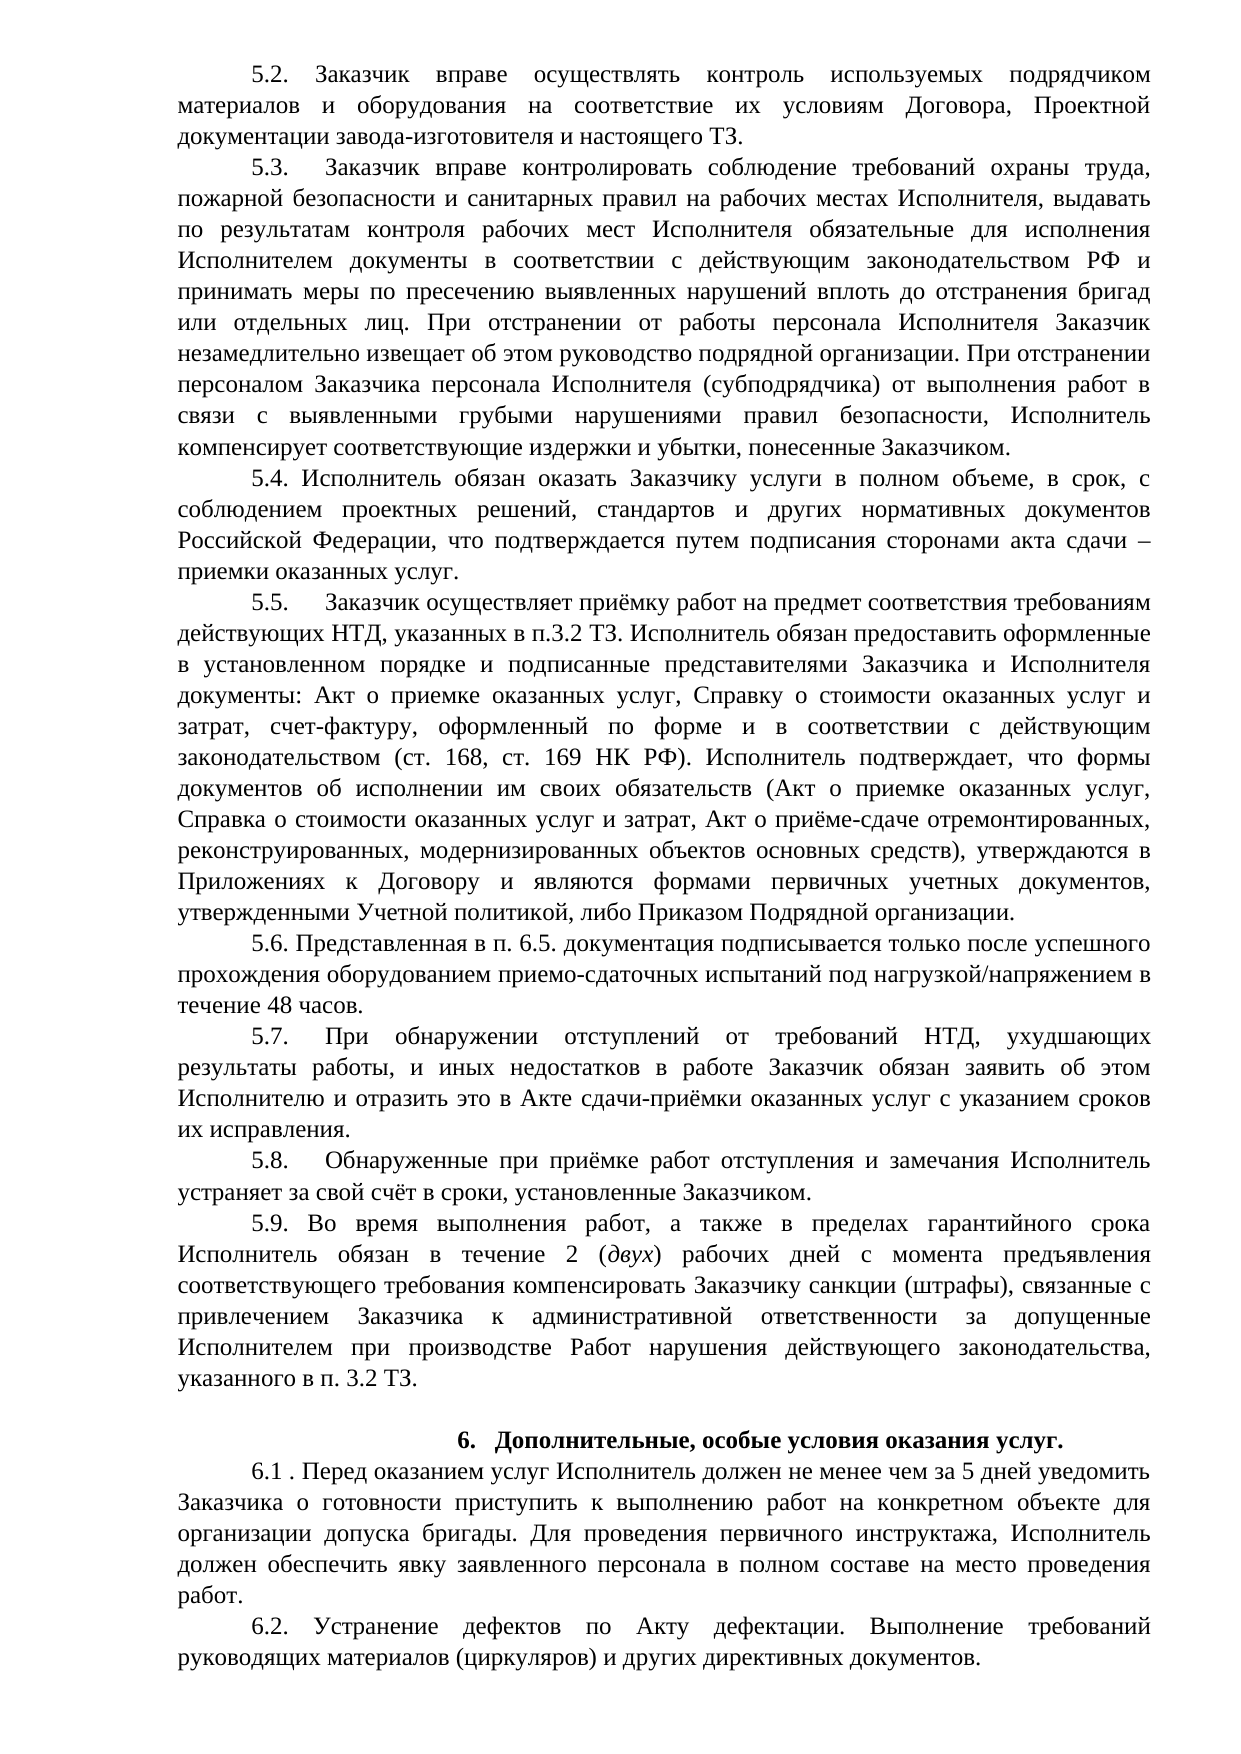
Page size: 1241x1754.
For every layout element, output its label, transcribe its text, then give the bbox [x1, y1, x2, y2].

text 5.7. При обнаружении отступлений от требований НТД, ухудшающих результаты работы, и иных недостатков в работе Заказчик обязан заявить об этом Исполнителю и отразить это в Акте сдачи-приёмки оказанных услуг с указанием сроков их исправления. [177, 1021, 1152, 1143]
text 5.8. Обнаруженные при приёмке работ отступления и замечания Исполнитель устраняет за свой счёт в сроки, установленные Заказчиком. [177, 1146, 1152, 1205]
list 6.2. Устранение дефектов по Акту дефектации. Выполнение требований руководящих материалов (циркуляров) и других директивных документов. [177, 1611, 1152, 1671]
text 5.2. Заказчик вправе осуществлять контроль используемых подрядчиком материалов и оборудования на соответствие их условиям Договора, Проектной документации завода-изготовителя и настоящего ТЗ. [177, 59, 1152, 90]
text 5.2. Заказчик вправе осуществлять контроль используемых подрядчиком материалов и оборудования на соответствие их условиям Договора, Проектной документации завода-изготовителя и настоящего ТЗ. [177, 119, 1152, 150]
text 5.3. Заказчик вправе контролировать соблюдение требований охраны труда, пожарной безопасности и санитарных правил на рабочих местах Исполнителя, выдавать по результатам контроля рабочих мест Исполнителя обязательные для исполнения Исполнителем документы в соответствии с действующим законодательством РФ и принимать меры по пресечению выявленных нарушений вплоть до отстранения бригад или отдельных лиц. При отстранении от работы персонала Исполнителя Заказчик незамедлительно извещает об этом руководство подрядной организации. При отстранении персоналом Заказчика персонала Исполнителя (субподрядчика) от выполнения работ в связи с выявленными грубыми нарушениями правил безопасности, Исполнитель компенсирует соответствующие издержки и убытки, понесенные Заказчиком. [177, 152, 1152, 460]
text 5.4. Исполнитель обязан оказать Заказчику услуги в полном объеме, в срок, с соблюдением проектных решений, стандартов и других нормативных документов Российской Федерации, что подтверждается путем подписания сторонами акта сдачи – приемки оказанных услуг. [177, 463, 1152, 584]
list 6.1 . Перед оказанием услуг Исполнитель должен не менее чем за 5 дней уведомить Заказчика о готовности приступить к выполнению работ на конкретном объекте для организации допуска бригады. Для проведения первичного инструктажа, Исполнитель должен обеспечить явку заявленного персонала в полном составе на место проведения работ. [177, 1456, 1152, 1609]
text 5.6. Представленная в п. 6.5. документация подписывается только после успешного прохождения оборудованием приемо-сдаточных испытаний под нагрузкой/напряжением в течение 48 часов. [177, 928, 1152, 1019]
list Дополнительные, особые условия оказания услуг. [369, 1425, 1152, 1454]
text 5.9. Во время выполнения работ, а также в пределах гарантийного срока Исполнитель обязан в течение 2 (двух) рабочих дней с момента предъявления соответствующего требования компенсировать Заказчику санкции (штрафы), связанные с привлечением Заказчика к административной ответственности за допущенные Исполнителем при производстве Работ нарушения действующего законодательства, указанного в п. 3.2 ТЗ. [177, 1208, 1152, 1392]
text 5.5. Заказчик осуществляет приёмку работ на предмет соответствия требованиям действующих НТД, указанных в п.3.2 ТЗ. Исполнитель обязан предоставить оформленные в установленном порядке и подписанные представителями Заказчика и Исполнителя документы: Акт о приемке оказанных услуг, Справку о стоимости оказанных услуг и затрат, счет-фактуру, оформленный по форме и в соответствии с действующим законодательством (ст. 168, ст. 169 НК РФ). Исполнитель подтверждает, что формы документов об исполнении им своих обязательств (Акт о приемке оказанных услуг, Справка о стоимости оказанных услуг и затрат, Акт о приёме-сдаче отремонтированных, реконструированных, модернизированных объектов основных средств), утверждаются в Приложениях к Договору и являются формами первичных учетных документов, утвержденными Учетной политикой, либо Приказом Подрядной организации. [177, 587, 1152, 926]
